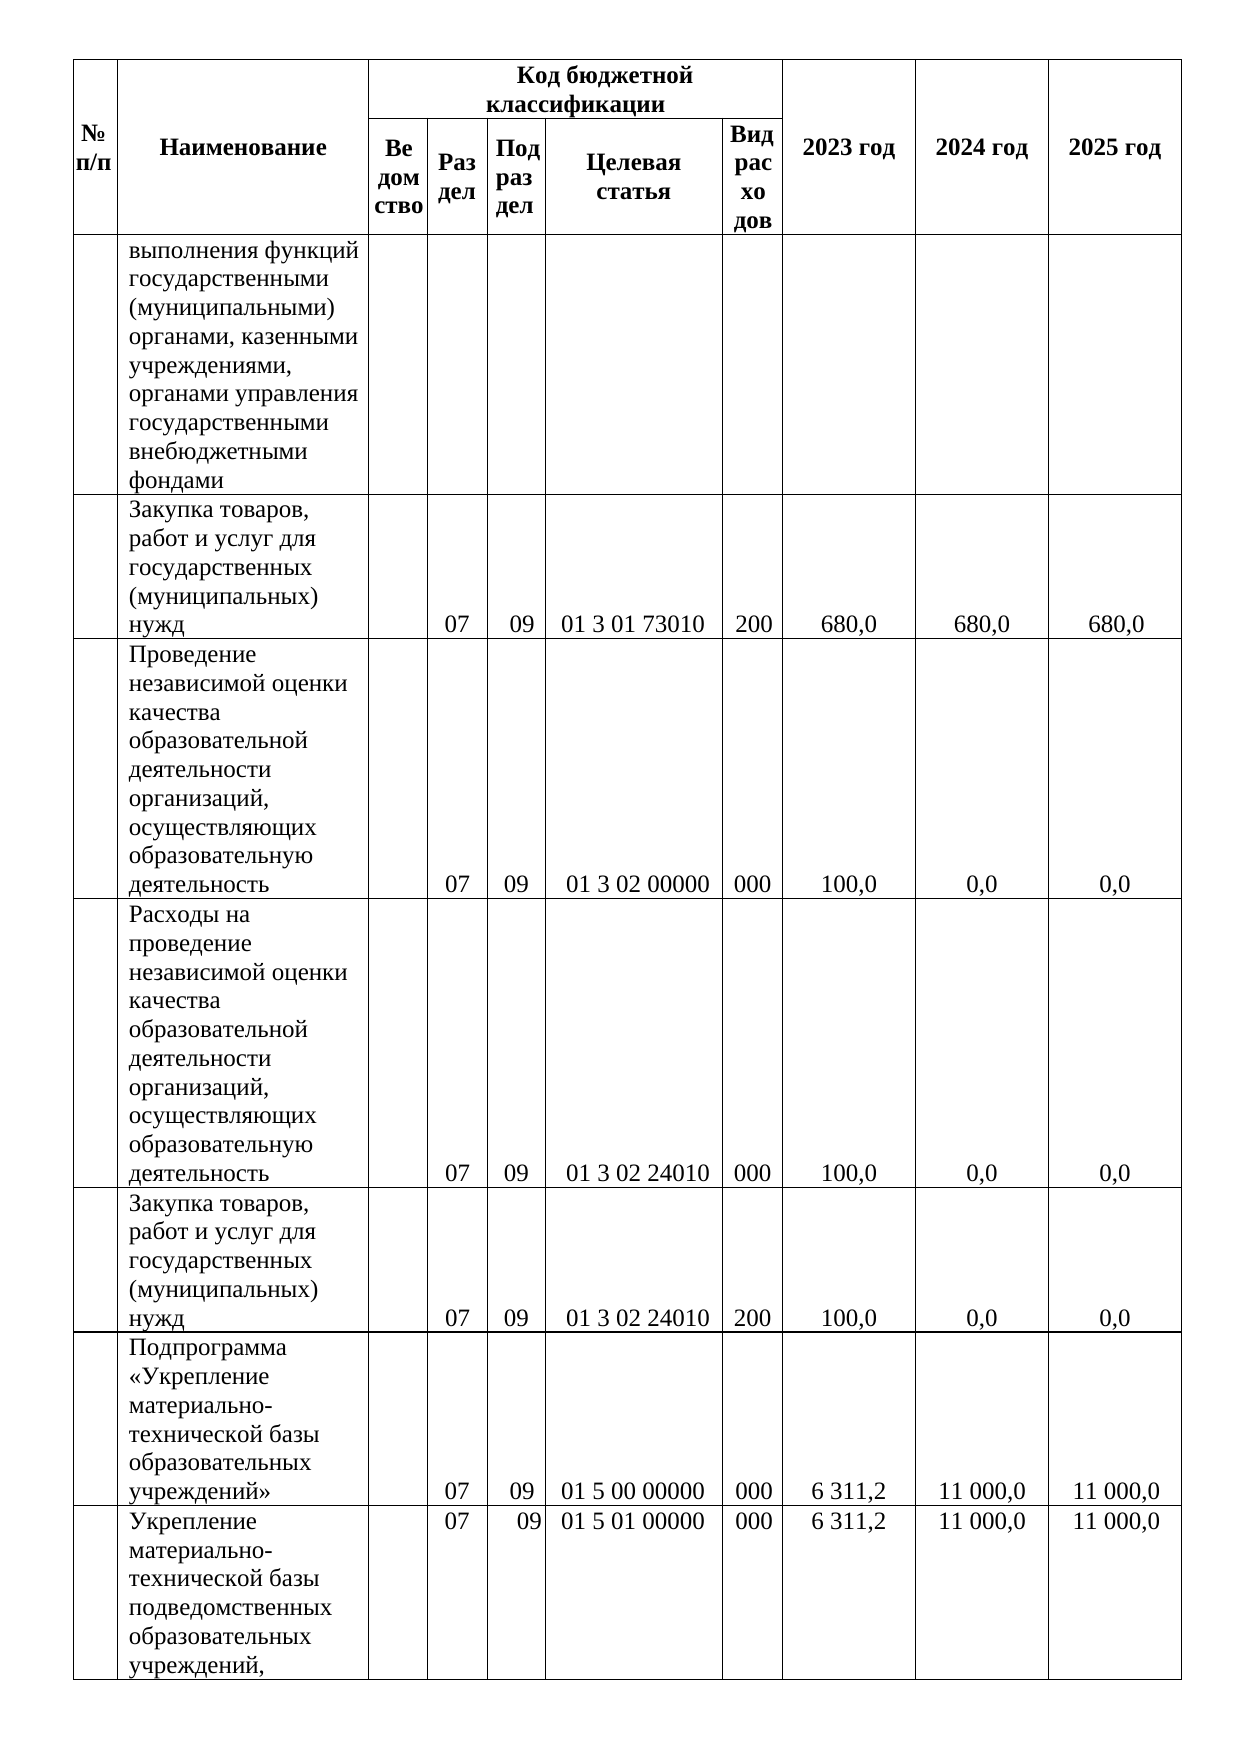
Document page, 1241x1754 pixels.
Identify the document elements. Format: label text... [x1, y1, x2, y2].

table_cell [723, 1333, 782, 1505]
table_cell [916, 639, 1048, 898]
table_cell Ве дом ство [369, 119, 427, 234]
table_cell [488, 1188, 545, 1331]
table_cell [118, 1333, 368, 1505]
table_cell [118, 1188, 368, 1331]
table_header 2024 год [916, 60, 1048, 234]
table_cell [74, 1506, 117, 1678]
table_header № п/п [74, 60, 117, 234]
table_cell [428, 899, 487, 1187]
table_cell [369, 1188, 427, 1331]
table_header 2025 год [1049, 60, 1181, 234]
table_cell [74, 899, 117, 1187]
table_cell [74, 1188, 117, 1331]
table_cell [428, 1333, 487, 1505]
table_header Наименование [118, 60, 368, 234]
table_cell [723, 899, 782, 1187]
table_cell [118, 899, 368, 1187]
table_header 2023 год [783, 60, 915, 234]
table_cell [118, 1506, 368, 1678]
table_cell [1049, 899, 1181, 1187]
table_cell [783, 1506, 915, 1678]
table_cell Вид рас хо дов [723, 119, 782, 234]
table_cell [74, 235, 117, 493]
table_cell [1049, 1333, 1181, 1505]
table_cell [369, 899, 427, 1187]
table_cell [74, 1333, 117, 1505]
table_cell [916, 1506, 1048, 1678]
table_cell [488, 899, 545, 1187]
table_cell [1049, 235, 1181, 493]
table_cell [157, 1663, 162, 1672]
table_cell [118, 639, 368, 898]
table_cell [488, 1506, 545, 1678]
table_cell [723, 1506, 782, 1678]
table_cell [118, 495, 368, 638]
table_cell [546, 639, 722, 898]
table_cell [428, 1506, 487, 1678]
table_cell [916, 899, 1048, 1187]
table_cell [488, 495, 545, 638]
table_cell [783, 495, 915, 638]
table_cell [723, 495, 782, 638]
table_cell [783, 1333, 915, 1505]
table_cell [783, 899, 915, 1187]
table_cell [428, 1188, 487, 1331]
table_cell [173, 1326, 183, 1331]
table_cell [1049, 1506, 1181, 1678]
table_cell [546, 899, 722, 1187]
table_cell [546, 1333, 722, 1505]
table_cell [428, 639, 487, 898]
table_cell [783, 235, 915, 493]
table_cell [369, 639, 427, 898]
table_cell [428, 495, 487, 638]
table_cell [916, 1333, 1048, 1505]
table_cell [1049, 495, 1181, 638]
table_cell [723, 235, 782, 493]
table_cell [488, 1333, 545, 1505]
table_cell Раз дел [428, 119, 487, 234]
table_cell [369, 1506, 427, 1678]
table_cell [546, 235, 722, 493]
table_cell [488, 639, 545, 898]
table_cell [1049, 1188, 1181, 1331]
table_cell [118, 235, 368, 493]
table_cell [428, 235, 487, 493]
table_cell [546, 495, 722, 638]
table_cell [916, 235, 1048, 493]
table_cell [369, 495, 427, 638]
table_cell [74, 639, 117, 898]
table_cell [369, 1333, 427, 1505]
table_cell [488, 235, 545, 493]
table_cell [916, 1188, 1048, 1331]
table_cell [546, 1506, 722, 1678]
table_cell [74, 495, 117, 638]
table_cell Под раз дел [488, 119, 545, 234]
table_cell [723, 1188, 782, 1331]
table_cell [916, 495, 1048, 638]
table_cell Целевая статья [546, 119, 722, 234]
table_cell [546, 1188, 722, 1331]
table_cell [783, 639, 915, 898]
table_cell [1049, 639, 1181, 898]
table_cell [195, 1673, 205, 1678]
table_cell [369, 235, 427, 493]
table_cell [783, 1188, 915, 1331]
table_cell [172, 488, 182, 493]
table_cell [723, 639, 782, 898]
table_header Код бюджетной классификации [369, 60, 782, 118]
